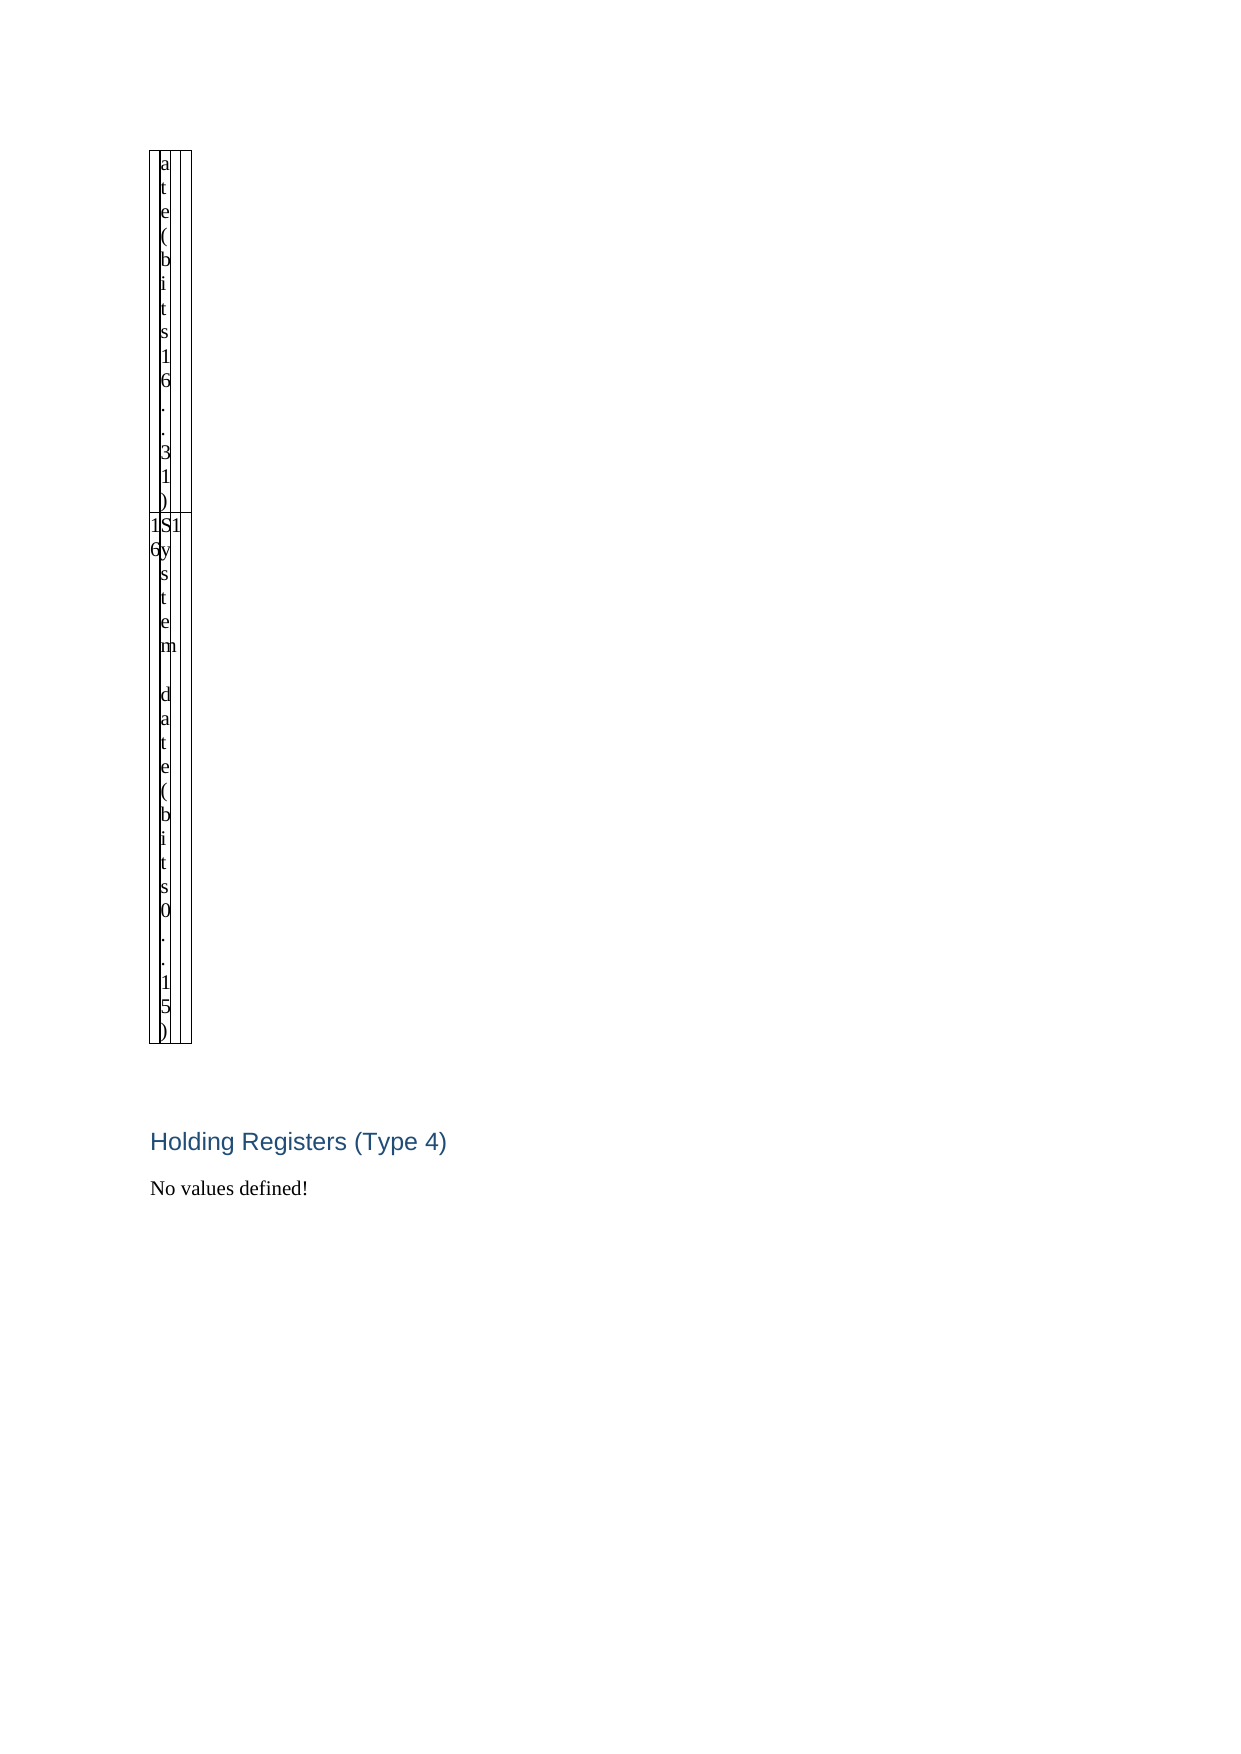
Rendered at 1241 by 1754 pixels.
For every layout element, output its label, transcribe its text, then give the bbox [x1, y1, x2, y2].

subtitle Holding Registers (Type 4) [150, 1127, 1090, 1156]
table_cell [161, 151, 170, 265]
table_cell [181, 513, 191, 1042]
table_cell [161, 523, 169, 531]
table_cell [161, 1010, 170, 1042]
text No values defined! [150, 1176, 1090, 1200]
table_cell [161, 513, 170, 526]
table_cell [181, 151, 191, 512]
